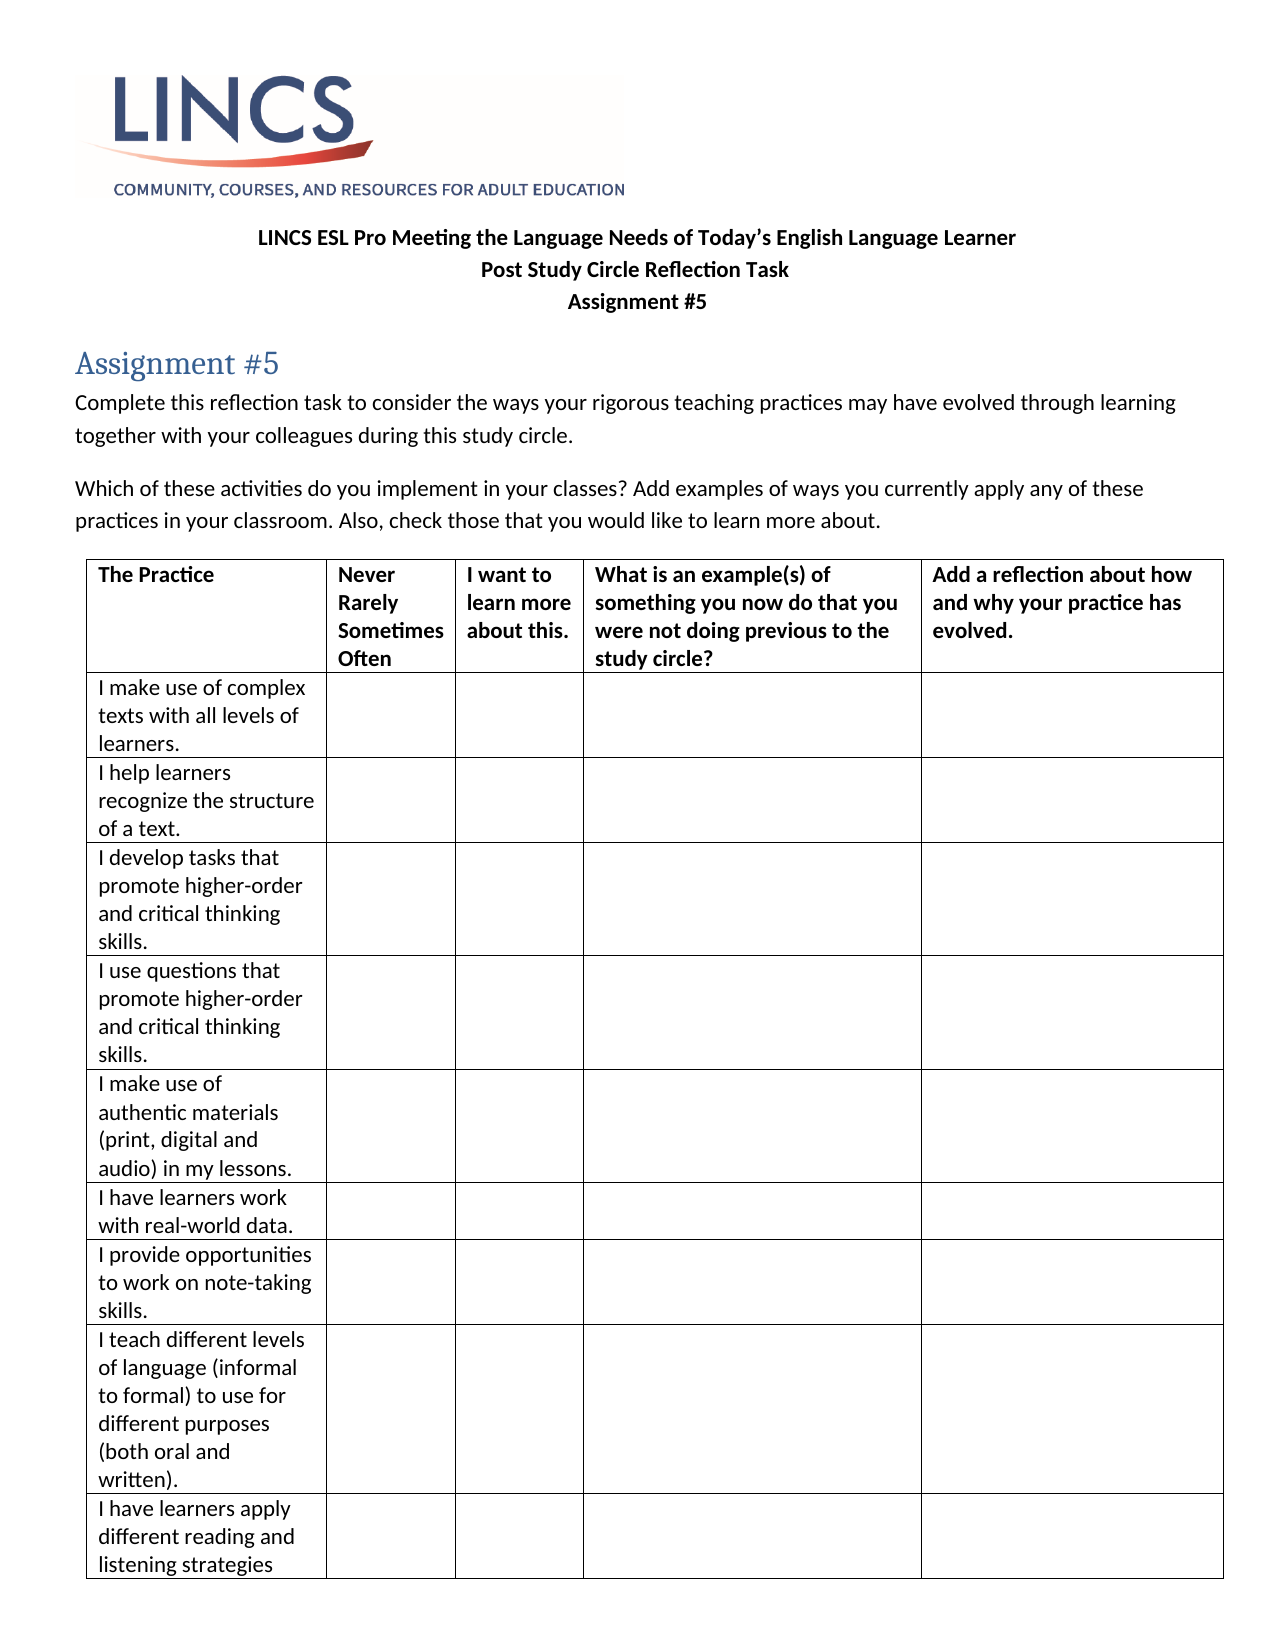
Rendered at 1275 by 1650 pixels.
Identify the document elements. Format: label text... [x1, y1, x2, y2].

text LINCS ESL Pro Meeting the Language Needs of Today’s English Language Learner Post Study Circle Reflection Task Assignment #5 [75, 223, 1200, 315]
table_cell [922, 843, 1223, 955]
table_cell [456, 1183, 583, 1239]
table_header I want to learn more about this. [456, 560, 583, 672]
table_header What is an example(s) of something you now do that you were not doing previous to the study circle? [584, 560, 921, 672]
table_cell I use questions that promote higher-order and critical thinking skills. [87, 956, 326, 1068]
text Complete this reflection task to consider the ways your rigorous teaching practices may have evolved through learning together with your colleagues during this study circle. [75, 388, 1200, 449]
table_cell [584, 758, 921, 842]
table_cell [456, 673, 583, 757]
table_cell [456, 843, 583, 955]
table_cell [327, 956, 455, 1068]
table_cell I help learners recognize the structure of a text. [87, 758, 326, 842]
table_cell [456, 1325, 583, 1493]
table_cell [922, 1240, 1223, 1324]
table_cell I have learners work with real-world data. [87, 1183, 326, 1239]
table_cell I teach different levels of language (informal to formal) to use for different purposes (both oral and written). [87, 1325, 326, 1493]
table_cell [584, 1325, 921, 1493]
table_cell [922, 1070, 1223, 1182]
table_cell [922, 1183, 1223, 1239]
table_header The Practice [87, 560, 326, 672]
table_cell [584, 1494, 921, 1578]
table_cell [922, 673, 1223, 757]
table_cell [327, 1070, 455, 1182]
table_cell [584, 1240, 921, 1324]
picture [75, 75, 624, 198]
table_cell [456, 1240, 583, 1324]
text Which of these activities do you implement in your classes? Add examples of ways you currently apply any of these practices in your classroom. Also, check those that you would like to learn more about. [75, 474, 1200, 534]
table_cell I develop tasks that promote higher-order and critical thinking skills. [87, 843, 326, 955]
table_cell [922, 1325, 1223, 1493]
table_cell [327, 1240, 455, 1324]
table_cell [456, 956, 583, 1068]
table_cell [327, 1494, 455, 1578]
table_cell I make use of complex texts with all levels of learners. [87, 673, 326, 757]
table_cell [327, 758, 455, 842]
table_header Add a reflection about how and why your practice has evolved. [922, 560, 1223, 672]
table_cell [327, 673, 455, 757]
table_cell [456, 1070, 583, 1182]
subtitle Assignment #5 [75, 344, 1200, 383]
table_cell [584, 1183, 921, 1239]
table_cell I provide opportunities to work on note-taking skills. [87, 1240, 326, 1324]
table_cell [327, 1183, 455, 1239]
table_cell [584, 1070, 921, 1182]
table_cell I make use of authentic materials (print, digital and audio) in my lessons. [87, 1070, 326, 1182]
table_header Never Rarely Sometimes Often [327, 560, 455, 672]
table_cell I have learners apply different reading and listening strategies depending on the purpose of a task. [87, 1494, 326, 1578]
table_cell [584, 956, 921, 1068]
table_cell [456, 758, 583, 842]
table_cell [922, 956, 1223, 1068]
table_cell [456, 1494, 583, 1578]
table_cell [922, 1494, 1223, 1578]
table_cell [327, 843, 455, 955]
table_cell [584, 843, 921, 955]
table_cell [584, 673, 921, 757]
table_cell [327, 1325, 455, 1493]
table_cell [922, 758, 1223, 842]
